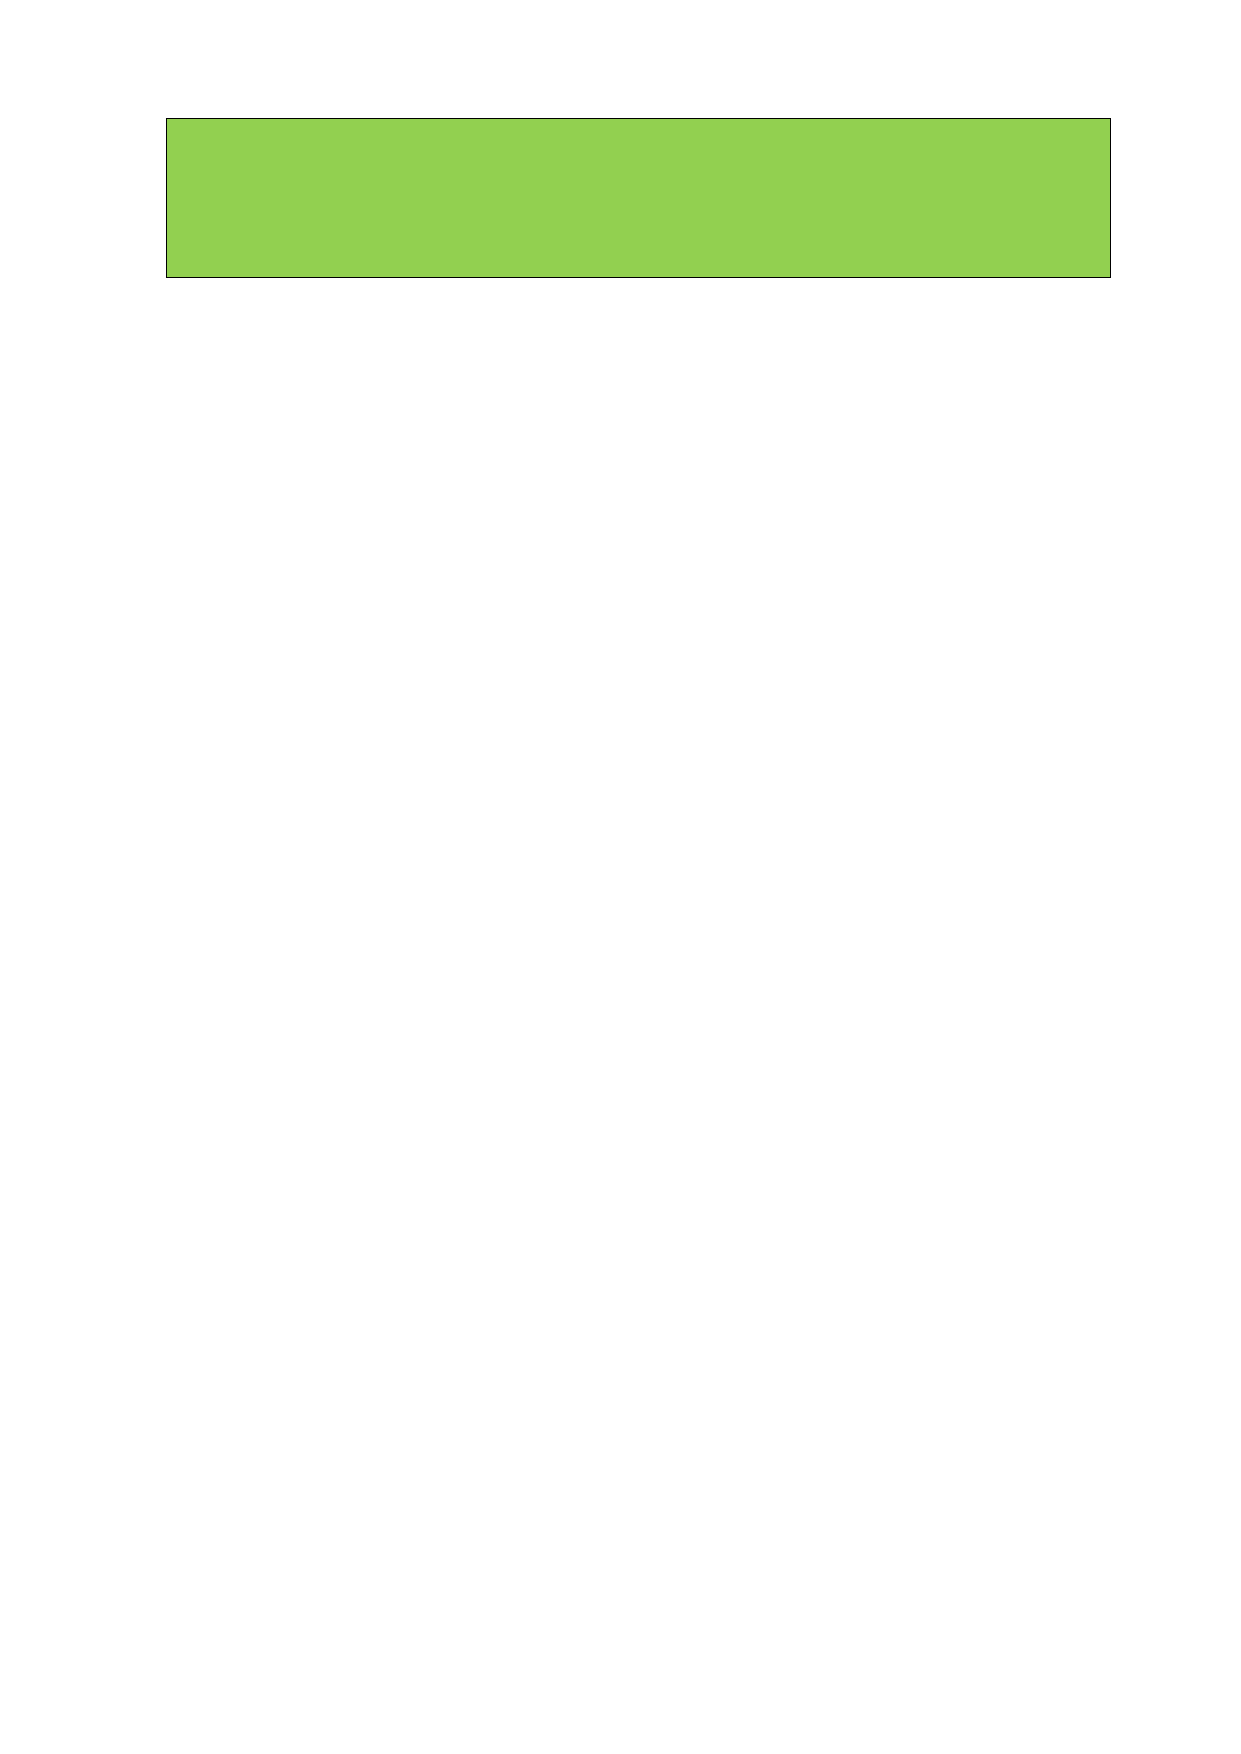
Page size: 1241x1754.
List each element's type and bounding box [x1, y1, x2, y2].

table_cell [167, 119, 1110, 277]
